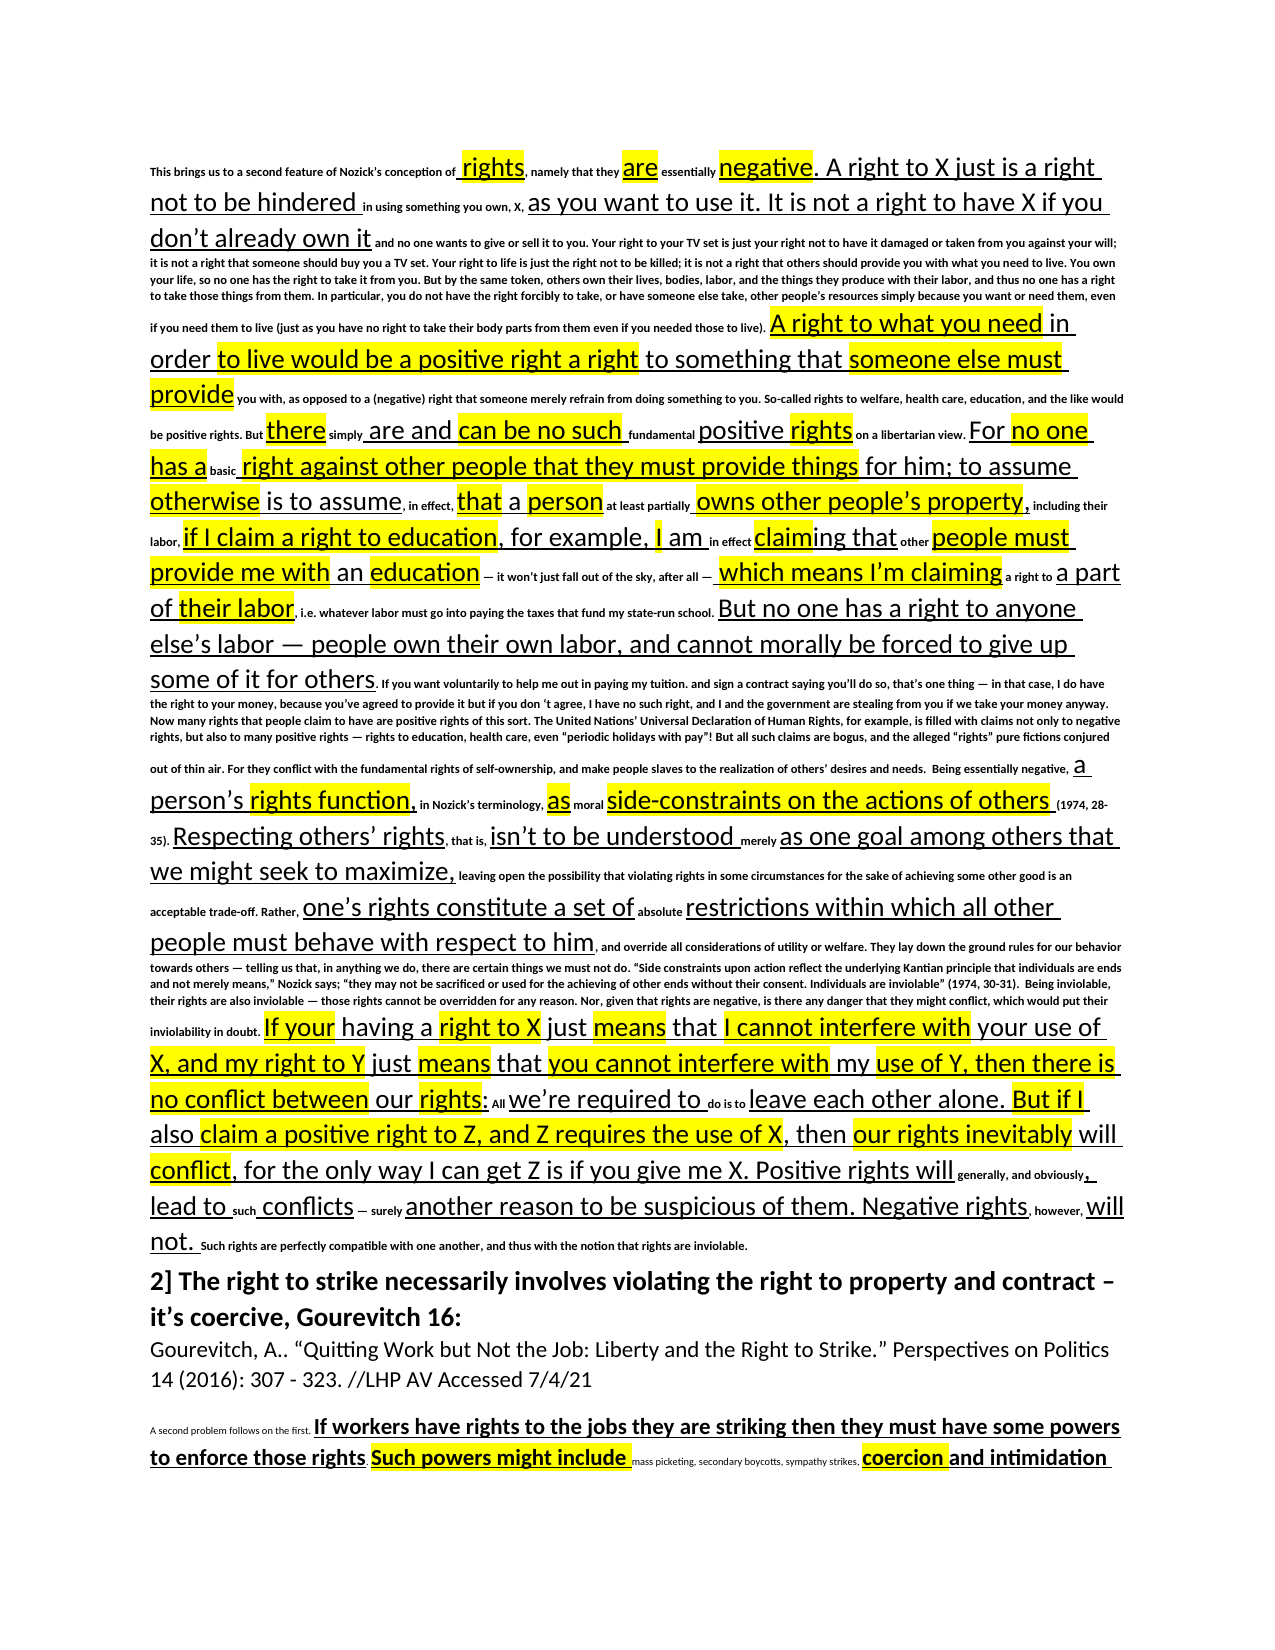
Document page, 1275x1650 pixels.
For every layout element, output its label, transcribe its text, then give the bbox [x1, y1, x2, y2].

text Gourevitch, A.. “Quitting Work but Not the Job: Liberty and the Right to Strike.” Perspectives on Politics 14 (2016): 307 - 323. //LHP AV Accessed 7/4/21 [150, 1335, 1125, 1394]
subtitle 2] The right to strike necessarily involves violating the right to property and contract – it’s coercive, Gourevitch 16: [150, 1264, 1125, 1333]
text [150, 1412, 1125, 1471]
subtitle This brings us to a second feature of Nozick’s conception of rights, namely that they are essentially negative. A right to X just is a right not to be hindered in using something you own, X, as you want to use it. It is not a right to have X if you don’t already own it and no one wants to give or sell it to you. Your right to your TV set is just your right not to have it damaged or taken from you against your will; it is not a right that someone should buy you a TV set. Your right to life is just the right not to be killed; it is not a right that others should provide you with what you need to live. You own your life, so no one has the right to take it from you. But by the same token, others own their lives, bodies, labor, and the things they produce with their labor, and thus no one has a right to take those things from them. In particular, you do not have the right forcibly to take, or have someone else take, other people’s resources simply because you want or need them, even if you need them to live (just as you have no right to take their body parts from them even if you needed those to live). A right to what you need in order to live would be a positive right a right to something that someone else must provide you with, as opposed to a (negative) right that someone merely refrain from doing something to you. So-called rights to welfare, health care, education, and the like would be positive rights. But there simply are and can be no such fundamental positive rights on a libertarian view. For no one has a basic right against other people that they must provide things for him; to assume otherwise is to assume, in effect, that a person at least partially owns other people’s property, including their labor, if I claim a right to education, for example, I am in effect claiming that other people must provide me with an education — it won’t just fall out of the sky, after all — which means I’m claiming a right to a part of their labor, i.e. whatever labor must go into paying the taxes that fund my state-run school. But no one has a right to anyone else’s labor — people own their own labor, and cannot morally be forced to give up some of it for others. If you want voluntarily to help me out in paying my tuition. and sign a contract saying you’ll do so, that’s one thing — in that case, I do have the right to your money, because you’ve agreed to provide it but if you don ‘t agree, I have no such right, and I and the government are stealing from you if we take your money anyway. Now many rights that people claim to have are positive rights of this sort. The United Nations’ Universal Declaration of Human Rights, for example, is filled with claims not only to negative rights, but also to many positive rights — rights to education, health care, even “periodic holidays with pay”! But all such claims are bogus, and the alleged “rights” pure fictions conjured out of thin air. For they conflict with the fundamental rights of self-ownership, and make people slaves to the realization of others’ desires and needs. Being essentially negative, a person’s rights function, in Nozick’s terminology, as moral side-constraints on the actions of others (1974, 28-35). Respecting others’ rights, that is, isn’t to be understood merely as one goal among others that we might seek to maximize, leaving open the possibility that violating rights in some circumstances for the sake of achieving some other good is an acceptable trade-off. Rather, one’s rights constitute a set of absolute restrictions within which all other people must behave with respect to him, and override all considerations of utility or welfare. They lay down the ground rules for our behavior towards others — telling us that, in anything we do, there are certain things we must not do. “Side constraints upon action reflect the underlying Kantian principle that individuals are ends and not merely means,” Nozick says; “they may not be sacrificed or used for the achieving of other ends without their consent. Individuals are inviolable” (1974, 30-31). Being inviolable, their rights are also inviolable — those rights cannot be overridden for any reason. Nor, given that rights are negative, is there any danger that they might conflict, which would put their inviolability in doubt. If your having a right to X just means that I cannot interfere with your use of X, and my right to Y just means that you cannot interfere with my use of Y, then there is no conflict between our rights: All we’re required to do is to leave each other alone. But if I also claim a positive right to Z, and Z requires the use of X, then our rights inevitably will conflict, for the only way I can get Z is if you give me X. Positive rights will generally, and obviously, lead to such conflicts — surely another reason to be suspicious of them. Negative rights, however, will not. Such rights are perfectly compatible with one another, and thus with the notion that rights are inviolable. [150, 150, 1125, 1257]
